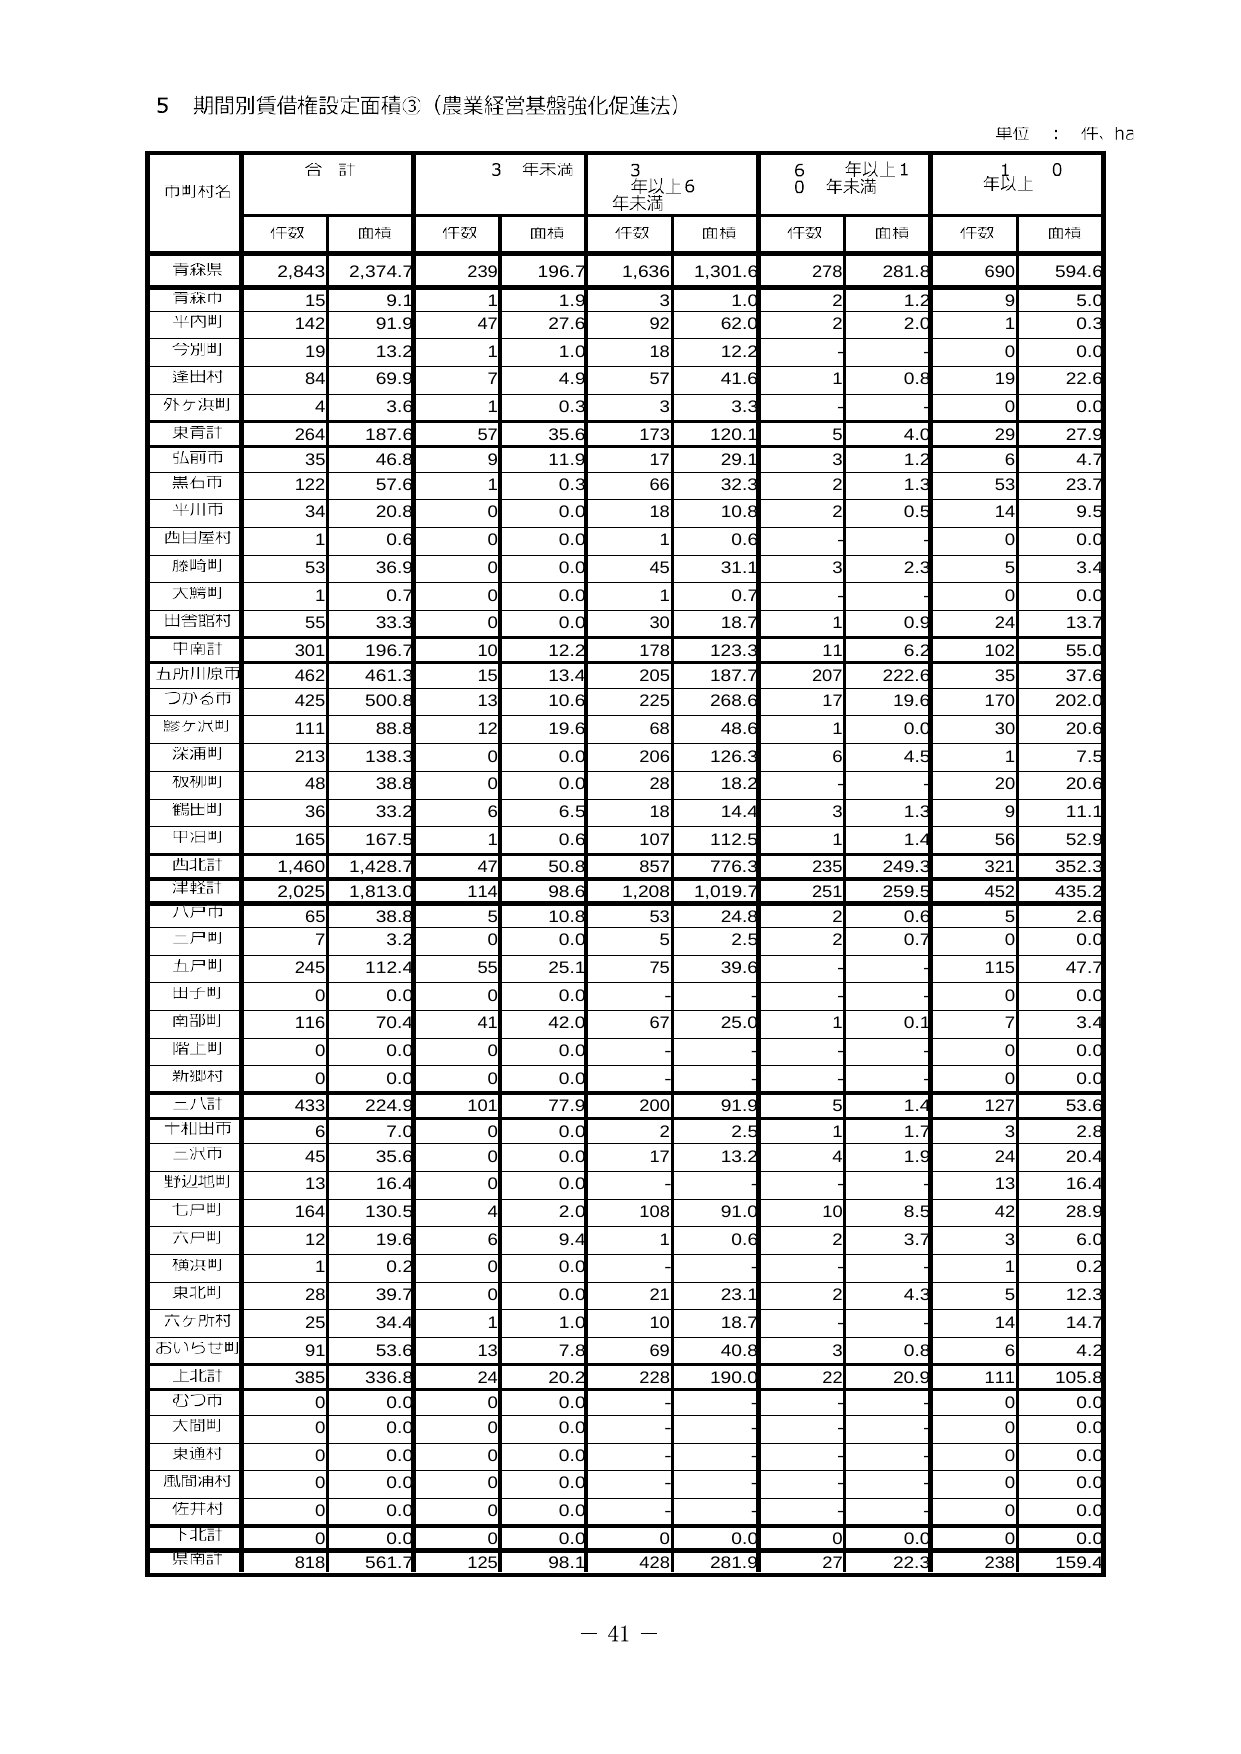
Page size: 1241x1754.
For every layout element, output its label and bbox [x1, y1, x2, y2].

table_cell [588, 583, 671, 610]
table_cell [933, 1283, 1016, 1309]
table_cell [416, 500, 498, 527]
picture [172, 1286, 222, 1299]
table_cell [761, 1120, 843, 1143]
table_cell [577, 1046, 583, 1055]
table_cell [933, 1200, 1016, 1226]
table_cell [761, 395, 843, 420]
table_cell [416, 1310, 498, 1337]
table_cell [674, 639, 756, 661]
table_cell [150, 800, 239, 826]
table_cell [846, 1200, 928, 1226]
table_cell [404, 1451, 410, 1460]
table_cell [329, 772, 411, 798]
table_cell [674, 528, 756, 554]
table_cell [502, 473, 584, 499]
picture [442, 227, 477, 239]
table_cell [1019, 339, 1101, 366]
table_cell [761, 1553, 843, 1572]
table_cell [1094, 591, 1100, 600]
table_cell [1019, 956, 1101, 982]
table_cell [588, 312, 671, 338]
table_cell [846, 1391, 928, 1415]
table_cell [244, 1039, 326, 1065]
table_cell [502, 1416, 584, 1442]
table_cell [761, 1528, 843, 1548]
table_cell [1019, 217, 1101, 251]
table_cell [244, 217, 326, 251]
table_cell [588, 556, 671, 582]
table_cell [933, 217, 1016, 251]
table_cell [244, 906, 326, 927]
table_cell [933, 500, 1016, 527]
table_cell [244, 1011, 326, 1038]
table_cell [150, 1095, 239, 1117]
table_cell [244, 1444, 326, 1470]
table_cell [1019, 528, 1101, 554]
picture [163, 720, 230, 732]
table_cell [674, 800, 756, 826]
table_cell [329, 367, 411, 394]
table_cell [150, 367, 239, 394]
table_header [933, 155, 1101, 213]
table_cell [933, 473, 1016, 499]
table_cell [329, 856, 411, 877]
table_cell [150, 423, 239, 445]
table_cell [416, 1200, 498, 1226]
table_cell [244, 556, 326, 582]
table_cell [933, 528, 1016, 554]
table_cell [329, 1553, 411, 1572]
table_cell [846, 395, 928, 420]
picture [172, 776, 223, 788]
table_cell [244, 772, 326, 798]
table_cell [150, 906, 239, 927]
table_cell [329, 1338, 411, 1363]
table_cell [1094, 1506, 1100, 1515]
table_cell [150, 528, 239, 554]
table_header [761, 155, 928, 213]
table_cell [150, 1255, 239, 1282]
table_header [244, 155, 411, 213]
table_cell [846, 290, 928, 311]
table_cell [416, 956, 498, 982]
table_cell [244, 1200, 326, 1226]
picture [172, 1419, 222, 1432]
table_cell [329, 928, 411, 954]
picture [435, 95, 677, 115]
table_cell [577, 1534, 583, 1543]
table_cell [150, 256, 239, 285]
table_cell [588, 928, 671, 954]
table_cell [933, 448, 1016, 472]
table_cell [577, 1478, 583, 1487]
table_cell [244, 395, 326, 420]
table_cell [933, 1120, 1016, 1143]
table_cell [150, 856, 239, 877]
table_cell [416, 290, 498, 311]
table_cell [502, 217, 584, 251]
picture [172, 559, 223, 572]
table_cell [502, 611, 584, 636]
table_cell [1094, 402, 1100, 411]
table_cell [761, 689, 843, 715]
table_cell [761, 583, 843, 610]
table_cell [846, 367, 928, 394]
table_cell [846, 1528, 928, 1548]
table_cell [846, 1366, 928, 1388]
picture [173, 642, 223, 655]
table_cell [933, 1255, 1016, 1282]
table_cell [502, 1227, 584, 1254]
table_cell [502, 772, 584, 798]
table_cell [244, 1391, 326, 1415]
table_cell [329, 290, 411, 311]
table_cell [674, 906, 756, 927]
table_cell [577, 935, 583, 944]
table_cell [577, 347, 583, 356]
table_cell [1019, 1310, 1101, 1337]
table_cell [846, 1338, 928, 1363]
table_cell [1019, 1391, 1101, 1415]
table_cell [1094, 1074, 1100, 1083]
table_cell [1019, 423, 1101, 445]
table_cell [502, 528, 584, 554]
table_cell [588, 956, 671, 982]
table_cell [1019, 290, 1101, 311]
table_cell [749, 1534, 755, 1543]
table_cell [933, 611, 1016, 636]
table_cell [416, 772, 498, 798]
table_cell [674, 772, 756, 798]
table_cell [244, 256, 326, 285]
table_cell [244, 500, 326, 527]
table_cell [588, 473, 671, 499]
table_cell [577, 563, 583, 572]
picture [358, 227, 391, 239]
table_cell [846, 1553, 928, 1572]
picture [996, 127, 1029, 140]
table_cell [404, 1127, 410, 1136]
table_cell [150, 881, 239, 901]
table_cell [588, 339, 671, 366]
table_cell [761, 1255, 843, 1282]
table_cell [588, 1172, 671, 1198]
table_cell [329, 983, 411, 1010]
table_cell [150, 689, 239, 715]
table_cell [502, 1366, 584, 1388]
picture [164, 1122, 231, 1135]
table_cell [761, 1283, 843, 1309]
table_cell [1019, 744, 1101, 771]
picture [875, 227, 908, 239]
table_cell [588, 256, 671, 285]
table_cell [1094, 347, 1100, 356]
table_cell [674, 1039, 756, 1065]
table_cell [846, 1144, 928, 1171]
picture [172, 1070, 223, 1082]
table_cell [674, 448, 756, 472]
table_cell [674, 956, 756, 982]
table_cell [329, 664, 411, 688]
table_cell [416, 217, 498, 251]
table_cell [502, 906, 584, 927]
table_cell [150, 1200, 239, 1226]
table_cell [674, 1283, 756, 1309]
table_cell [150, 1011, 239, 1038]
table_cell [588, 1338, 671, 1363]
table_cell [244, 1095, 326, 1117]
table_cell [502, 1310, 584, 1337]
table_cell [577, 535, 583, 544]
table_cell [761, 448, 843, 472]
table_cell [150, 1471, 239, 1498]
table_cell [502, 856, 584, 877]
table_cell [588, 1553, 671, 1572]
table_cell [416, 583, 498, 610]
picture [826, 178, 876, 194]
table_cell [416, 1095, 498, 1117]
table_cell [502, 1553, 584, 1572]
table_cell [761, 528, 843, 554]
picture [172, 370, 223, 383]
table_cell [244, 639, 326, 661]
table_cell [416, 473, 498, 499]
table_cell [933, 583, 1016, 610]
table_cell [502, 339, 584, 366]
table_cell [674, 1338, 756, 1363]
picture [165, 692, 231, 705]
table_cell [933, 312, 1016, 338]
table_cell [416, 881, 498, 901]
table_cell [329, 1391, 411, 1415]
picture [530, 227, 564, 239]
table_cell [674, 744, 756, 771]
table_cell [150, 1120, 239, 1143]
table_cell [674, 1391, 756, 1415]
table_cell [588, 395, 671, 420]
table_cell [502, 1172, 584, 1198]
picture [173, 263, 222, 276]
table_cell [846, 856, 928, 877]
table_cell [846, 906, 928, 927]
picture [173, 831, 223, 843]
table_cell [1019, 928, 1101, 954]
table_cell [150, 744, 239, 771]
picture [164, 1314, 231, 1327]
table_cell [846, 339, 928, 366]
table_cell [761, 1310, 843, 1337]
picture [207, 803, 223, 816]
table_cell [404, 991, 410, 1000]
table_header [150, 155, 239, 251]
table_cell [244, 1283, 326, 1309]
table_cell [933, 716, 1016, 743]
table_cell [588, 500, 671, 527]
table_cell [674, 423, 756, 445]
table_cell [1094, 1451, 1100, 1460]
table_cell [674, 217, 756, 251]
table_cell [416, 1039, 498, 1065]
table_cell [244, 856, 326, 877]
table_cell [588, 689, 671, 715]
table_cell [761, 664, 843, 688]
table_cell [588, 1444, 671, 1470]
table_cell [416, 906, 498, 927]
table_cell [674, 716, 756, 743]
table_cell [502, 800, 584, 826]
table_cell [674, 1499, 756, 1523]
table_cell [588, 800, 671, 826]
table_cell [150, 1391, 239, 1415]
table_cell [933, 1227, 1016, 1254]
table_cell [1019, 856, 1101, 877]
picture [173, 451, 223, 464]
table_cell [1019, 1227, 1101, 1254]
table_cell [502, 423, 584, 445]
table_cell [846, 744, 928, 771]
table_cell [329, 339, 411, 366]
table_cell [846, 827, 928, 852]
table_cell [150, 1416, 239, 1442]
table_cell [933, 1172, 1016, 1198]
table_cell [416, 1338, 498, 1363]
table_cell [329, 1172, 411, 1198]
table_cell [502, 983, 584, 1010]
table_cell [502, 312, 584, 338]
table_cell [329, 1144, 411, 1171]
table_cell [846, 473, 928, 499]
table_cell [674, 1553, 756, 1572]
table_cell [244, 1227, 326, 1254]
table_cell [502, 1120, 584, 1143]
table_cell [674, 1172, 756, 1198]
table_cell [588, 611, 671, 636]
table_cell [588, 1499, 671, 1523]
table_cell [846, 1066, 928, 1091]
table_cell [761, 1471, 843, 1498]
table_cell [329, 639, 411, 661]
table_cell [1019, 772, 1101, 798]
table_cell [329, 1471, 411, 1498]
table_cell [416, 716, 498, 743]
picture [172, 476, 222, 489]
picture [172, 905, 223, 918]
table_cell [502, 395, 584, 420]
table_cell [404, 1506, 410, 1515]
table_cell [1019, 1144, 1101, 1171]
picture [172, 1014, 222, 1027]
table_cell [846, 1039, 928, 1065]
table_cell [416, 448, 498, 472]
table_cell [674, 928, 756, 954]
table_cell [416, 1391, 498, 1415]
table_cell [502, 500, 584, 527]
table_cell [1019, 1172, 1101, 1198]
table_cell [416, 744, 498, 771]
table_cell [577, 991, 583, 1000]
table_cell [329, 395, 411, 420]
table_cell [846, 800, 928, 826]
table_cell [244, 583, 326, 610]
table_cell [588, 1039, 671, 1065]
picture [173, 1147, 222, 1160]
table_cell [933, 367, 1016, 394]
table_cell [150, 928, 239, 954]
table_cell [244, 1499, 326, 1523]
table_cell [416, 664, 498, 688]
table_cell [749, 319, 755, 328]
picture [172, 1447, 222, 1460]
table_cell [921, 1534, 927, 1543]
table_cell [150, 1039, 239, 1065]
picture [156, 1342, 239, 1354]
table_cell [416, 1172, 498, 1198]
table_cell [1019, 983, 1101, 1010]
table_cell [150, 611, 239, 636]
picture [305, 163, 322, 176]
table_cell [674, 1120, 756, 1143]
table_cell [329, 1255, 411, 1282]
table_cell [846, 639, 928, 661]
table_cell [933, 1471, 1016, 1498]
picture [983, 176, 1033, 191]
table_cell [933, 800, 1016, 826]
picture [172, 881, 222, 894]
picture [173, 987, 222, 999]
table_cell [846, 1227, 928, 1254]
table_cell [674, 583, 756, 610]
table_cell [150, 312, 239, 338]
picture [1115, 127, 1134, 140]
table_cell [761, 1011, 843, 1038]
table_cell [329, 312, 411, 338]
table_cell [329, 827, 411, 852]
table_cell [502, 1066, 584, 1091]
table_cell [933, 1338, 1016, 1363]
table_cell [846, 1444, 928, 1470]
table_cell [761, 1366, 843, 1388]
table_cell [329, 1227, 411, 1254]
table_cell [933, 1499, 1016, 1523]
picture [164, 185, 230, 198]
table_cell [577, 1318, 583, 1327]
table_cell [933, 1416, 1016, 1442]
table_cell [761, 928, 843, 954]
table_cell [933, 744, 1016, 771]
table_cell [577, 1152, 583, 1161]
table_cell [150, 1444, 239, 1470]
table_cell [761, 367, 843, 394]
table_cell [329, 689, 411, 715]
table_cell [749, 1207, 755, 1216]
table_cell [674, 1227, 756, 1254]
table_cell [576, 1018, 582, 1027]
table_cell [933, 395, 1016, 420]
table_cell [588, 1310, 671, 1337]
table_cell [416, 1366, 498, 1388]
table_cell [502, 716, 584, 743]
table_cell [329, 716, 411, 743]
picture [173, 1231, 222, 1244]
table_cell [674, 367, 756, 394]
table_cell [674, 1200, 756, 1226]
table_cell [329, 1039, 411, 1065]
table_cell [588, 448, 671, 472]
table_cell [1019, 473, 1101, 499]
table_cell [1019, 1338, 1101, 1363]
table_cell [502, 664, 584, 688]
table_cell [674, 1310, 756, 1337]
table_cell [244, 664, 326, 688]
picture [172, 426, 222, 439]
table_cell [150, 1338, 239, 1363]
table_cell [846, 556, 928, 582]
picture [172, 343, 205, 356]
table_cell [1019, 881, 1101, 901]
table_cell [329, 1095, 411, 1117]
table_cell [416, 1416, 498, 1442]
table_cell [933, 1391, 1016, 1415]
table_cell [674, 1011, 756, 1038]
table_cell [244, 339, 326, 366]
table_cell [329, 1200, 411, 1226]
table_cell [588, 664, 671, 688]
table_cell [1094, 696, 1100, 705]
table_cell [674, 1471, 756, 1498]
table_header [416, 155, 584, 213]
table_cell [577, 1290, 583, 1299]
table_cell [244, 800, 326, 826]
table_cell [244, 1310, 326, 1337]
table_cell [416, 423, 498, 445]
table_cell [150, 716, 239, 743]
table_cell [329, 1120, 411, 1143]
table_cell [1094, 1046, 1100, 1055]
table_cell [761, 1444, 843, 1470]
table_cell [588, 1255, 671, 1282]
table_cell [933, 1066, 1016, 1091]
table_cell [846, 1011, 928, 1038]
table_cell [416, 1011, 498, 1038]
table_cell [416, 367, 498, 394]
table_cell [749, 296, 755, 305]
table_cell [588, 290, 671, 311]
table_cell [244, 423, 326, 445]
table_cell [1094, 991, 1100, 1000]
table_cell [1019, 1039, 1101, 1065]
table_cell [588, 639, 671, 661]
picture [615, 227, 649, 239]
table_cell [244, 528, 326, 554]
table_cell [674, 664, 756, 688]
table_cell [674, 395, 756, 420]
picture [172, 1259, 223, 1271]
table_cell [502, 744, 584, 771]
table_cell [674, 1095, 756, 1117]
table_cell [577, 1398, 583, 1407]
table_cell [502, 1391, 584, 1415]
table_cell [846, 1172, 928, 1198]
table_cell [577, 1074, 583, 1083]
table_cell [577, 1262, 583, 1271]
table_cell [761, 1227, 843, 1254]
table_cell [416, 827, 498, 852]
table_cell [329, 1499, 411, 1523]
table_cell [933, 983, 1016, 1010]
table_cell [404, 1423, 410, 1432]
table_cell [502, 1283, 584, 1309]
picture [156, 667, 240, 680]
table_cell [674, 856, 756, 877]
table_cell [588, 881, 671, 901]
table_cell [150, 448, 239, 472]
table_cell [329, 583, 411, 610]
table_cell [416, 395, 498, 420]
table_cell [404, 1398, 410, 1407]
picture [173, 932, 223, 944]
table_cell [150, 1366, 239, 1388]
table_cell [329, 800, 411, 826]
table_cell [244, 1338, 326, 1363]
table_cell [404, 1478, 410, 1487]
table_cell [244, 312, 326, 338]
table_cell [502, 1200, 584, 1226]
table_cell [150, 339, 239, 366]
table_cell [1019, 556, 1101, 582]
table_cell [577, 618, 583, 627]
picture [173, 292, 222, 304]
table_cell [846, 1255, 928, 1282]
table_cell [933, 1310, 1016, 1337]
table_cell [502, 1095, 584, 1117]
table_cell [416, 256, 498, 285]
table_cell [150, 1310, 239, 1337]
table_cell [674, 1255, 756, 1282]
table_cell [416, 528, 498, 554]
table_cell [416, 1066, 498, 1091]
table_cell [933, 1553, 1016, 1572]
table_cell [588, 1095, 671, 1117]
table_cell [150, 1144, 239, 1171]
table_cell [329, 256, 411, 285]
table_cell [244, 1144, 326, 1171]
picture [612, 195, 663, 211]
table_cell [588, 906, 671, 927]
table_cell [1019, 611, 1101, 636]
picture [1048, 227, 1081, 239]
picture [173, 1369, 223, 1382]
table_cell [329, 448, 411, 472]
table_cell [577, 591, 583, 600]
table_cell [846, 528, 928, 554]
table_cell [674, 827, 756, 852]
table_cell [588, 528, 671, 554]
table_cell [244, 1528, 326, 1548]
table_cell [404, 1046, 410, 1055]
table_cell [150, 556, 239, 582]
picture [960, 227, 994, 239]
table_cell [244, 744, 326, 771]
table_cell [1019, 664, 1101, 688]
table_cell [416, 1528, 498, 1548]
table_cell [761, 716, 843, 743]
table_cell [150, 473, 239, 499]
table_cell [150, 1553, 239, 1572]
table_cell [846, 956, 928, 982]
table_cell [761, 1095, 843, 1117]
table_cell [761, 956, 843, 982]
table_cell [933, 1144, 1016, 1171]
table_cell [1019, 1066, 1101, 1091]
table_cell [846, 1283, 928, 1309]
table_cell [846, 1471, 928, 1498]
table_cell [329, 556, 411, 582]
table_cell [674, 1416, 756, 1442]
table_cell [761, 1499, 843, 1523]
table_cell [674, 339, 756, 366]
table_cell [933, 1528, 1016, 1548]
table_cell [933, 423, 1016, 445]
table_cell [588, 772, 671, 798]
picture [163, 398, 231, 411]
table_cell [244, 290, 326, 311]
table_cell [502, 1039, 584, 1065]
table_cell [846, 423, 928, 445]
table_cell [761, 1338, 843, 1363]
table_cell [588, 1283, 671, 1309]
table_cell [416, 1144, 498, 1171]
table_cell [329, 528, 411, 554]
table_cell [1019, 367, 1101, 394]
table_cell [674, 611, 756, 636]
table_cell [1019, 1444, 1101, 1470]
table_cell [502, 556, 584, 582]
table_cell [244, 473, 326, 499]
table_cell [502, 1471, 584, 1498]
picture [172, 587, 223, 599]
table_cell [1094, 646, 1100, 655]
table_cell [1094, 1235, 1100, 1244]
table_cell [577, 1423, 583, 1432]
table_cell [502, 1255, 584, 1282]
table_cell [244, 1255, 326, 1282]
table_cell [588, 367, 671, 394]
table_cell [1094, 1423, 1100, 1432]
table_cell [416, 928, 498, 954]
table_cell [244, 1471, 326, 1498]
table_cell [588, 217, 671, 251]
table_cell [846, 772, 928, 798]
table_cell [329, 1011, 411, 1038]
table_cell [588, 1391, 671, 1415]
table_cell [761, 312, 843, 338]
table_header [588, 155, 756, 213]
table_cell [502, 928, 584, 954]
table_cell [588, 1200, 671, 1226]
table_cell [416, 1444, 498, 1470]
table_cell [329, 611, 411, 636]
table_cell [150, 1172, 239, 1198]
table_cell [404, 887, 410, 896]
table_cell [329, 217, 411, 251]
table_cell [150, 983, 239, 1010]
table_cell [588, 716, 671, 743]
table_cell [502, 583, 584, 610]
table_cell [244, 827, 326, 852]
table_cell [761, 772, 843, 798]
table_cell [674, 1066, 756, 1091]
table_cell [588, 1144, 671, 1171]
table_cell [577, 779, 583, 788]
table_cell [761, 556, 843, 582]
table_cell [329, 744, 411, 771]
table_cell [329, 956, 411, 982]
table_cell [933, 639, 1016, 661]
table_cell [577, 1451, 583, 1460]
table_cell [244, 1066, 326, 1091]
picture [522, 163, 573, 176]
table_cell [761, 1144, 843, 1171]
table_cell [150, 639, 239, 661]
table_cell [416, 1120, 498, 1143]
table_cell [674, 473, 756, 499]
picture [163, 1475, 231, 1487]
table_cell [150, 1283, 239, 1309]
picture [207, 343, 223, 356]
picture [193, 95, 421, 115]
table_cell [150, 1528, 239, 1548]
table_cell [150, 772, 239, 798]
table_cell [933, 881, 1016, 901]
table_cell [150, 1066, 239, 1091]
picture [787, 227, 822, 239]
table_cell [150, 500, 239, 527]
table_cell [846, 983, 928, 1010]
picture [172, 1502, 223, 1515]
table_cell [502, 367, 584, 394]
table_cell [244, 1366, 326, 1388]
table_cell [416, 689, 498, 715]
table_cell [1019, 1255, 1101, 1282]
picture [165, 614, 231, 627]
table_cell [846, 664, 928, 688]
picture [173, 1394, 222, 1407]
picture [173, 315, 223, 328]
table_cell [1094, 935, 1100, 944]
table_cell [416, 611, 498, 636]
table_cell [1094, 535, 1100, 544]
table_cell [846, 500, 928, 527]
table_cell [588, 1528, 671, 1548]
picture [1081, 127, 1103, 140]
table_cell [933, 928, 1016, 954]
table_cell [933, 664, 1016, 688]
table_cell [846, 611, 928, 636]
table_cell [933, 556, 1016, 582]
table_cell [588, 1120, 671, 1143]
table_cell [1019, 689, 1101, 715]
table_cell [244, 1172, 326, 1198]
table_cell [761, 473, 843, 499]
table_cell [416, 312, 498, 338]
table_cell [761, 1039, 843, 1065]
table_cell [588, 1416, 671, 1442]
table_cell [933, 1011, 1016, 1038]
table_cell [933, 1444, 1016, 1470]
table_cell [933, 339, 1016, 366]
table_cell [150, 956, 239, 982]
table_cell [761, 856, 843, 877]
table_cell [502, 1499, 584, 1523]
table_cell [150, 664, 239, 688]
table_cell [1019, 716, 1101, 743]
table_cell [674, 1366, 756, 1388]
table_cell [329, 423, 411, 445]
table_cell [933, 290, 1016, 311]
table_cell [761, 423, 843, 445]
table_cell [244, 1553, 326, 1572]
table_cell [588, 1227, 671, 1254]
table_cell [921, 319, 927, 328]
picture [164, 531, 231, 544]
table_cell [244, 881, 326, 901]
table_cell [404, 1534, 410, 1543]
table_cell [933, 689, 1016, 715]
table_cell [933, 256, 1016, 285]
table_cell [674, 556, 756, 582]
picture [339, 163, 355, 176]
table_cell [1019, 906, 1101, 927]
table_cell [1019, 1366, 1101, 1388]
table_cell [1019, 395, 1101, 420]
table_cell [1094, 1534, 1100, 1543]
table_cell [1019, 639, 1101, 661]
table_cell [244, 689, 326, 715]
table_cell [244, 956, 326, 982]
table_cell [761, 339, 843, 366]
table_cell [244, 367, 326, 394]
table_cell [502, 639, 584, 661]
picture [172, 747, 223, 760]
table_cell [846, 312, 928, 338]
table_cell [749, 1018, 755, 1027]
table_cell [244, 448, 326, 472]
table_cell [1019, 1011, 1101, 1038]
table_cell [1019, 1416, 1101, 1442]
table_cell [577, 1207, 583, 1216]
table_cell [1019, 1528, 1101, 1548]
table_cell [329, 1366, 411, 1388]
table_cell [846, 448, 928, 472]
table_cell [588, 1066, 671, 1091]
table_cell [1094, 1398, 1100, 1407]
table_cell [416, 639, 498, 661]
picture [173, 503, 223, 516]
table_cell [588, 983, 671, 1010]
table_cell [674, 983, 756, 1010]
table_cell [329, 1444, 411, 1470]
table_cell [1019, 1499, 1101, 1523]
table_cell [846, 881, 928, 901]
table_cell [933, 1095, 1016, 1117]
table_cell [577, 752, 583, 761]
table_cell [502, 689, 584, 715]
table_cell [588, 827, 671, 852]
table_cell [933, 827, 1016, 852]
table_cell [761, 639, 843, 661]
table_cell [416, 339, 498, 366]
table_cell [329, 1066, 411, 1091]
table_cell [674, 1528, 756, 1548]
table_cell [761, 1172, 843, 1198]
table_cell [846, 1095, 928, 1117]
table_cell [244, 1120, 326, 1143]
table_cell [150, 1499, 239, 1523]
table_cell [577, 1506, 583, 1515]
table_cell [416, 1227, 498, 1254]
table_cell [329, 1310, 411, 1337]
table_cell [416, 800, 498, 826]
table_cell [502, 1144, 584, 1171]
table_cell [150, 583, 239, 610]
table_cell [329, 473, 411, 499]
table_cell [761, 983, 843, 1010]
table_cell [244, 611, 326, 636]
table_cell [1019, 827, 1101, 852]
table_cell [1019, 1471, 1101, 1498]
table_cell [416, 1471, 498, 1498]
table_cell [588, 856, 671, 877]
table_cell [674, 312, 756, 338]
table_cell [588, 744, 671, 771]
picture [702, 227, 736, 239]
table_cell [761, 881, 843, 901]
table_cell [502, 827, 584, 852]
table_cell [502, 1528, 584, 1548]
picture [173, 1097, 223, 1110]
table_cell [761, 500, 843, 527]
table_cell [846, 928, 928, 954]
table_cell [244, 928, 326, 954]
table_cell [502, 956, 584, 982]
picture [172, 1203, 222, 1216]
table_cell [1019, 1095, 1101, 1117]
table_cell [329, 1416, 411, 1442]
picture [172, 1552, 222, 1565]
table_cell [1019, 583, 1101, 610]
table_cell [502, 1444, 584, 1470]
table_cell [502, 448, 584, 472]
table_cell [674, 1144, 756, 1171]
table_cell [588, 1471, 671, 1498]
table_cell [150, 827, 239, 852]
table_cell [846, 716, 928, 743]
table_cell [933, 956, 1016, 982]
picture [270, 227, 304, 239]
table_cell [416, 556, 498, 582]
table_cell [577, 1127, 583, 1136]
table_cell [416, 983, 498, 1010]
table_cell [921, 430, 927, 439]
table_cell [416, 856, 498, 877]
picture [172, 858, 223, 871]
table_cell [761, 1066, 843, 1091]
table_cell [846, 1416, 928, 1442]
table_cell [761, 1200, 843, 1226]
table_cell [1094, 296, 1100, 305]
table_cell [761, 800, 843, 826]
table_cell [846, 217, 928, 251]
picture [173, 959, 223, 972]
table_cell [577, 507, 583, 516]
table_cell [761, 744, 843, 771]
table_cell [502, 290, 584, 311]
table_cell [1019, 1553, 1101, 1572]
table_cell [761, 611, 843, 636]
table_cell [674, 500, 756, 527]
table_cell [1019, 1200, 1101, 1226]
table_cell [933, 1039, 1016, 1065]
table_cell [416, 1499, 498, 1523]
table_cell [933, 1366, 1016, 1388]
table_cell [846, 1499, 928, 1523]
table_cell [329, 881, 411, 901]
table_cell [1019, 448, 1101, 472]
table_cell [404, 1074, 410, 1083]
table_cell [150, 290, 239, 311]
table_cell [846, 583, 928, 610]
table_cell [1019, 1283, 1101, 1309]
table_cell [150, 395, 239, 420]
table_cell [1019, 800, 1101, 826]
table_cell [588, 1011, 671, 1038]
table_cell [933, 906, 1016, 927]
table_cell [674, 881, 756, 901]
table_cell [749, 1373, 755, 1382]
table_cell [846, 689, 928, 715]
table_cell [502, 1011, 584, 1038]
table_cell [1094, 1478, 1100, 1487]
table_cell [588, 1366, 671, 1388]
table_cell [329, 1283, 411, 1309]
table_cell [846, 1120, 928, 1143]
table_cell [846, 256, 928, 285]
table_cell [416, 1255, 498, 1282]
picture [173, 1042, 223, 1055]
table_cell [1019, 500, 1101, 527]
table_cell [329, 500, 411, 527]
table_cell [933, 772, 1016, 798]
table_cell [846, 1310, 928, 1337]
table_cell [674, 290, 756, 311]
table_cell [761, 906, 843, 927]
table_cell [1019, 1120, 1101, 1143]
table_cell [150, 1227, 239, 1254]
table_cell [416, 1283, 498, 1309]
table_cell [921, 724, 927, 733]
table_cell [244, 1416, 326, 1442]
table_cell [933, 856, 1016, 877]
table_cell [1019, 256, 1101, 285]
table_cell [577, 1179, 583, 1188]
picture [173, 1528, 223, 1541]
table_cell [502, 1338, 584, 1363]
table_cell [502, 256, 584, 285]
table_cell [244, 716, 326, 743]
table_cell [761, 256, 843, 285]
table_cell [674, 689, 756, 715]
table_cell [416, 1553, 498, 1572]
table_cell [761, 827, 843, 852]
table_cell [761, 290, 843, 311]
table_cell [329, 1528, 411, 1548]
picture [172, 803, 205, 816]
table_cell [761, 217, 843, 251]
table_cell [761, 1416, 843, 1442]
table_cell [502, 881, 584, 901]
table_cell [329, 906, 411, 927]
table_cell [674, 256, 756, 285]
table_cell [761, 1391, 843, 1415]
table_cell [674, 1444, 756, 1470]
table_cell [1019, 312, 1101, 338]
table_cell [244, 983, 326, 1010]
picture [164, 1175, 231, 1188]
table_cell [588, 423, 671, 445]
